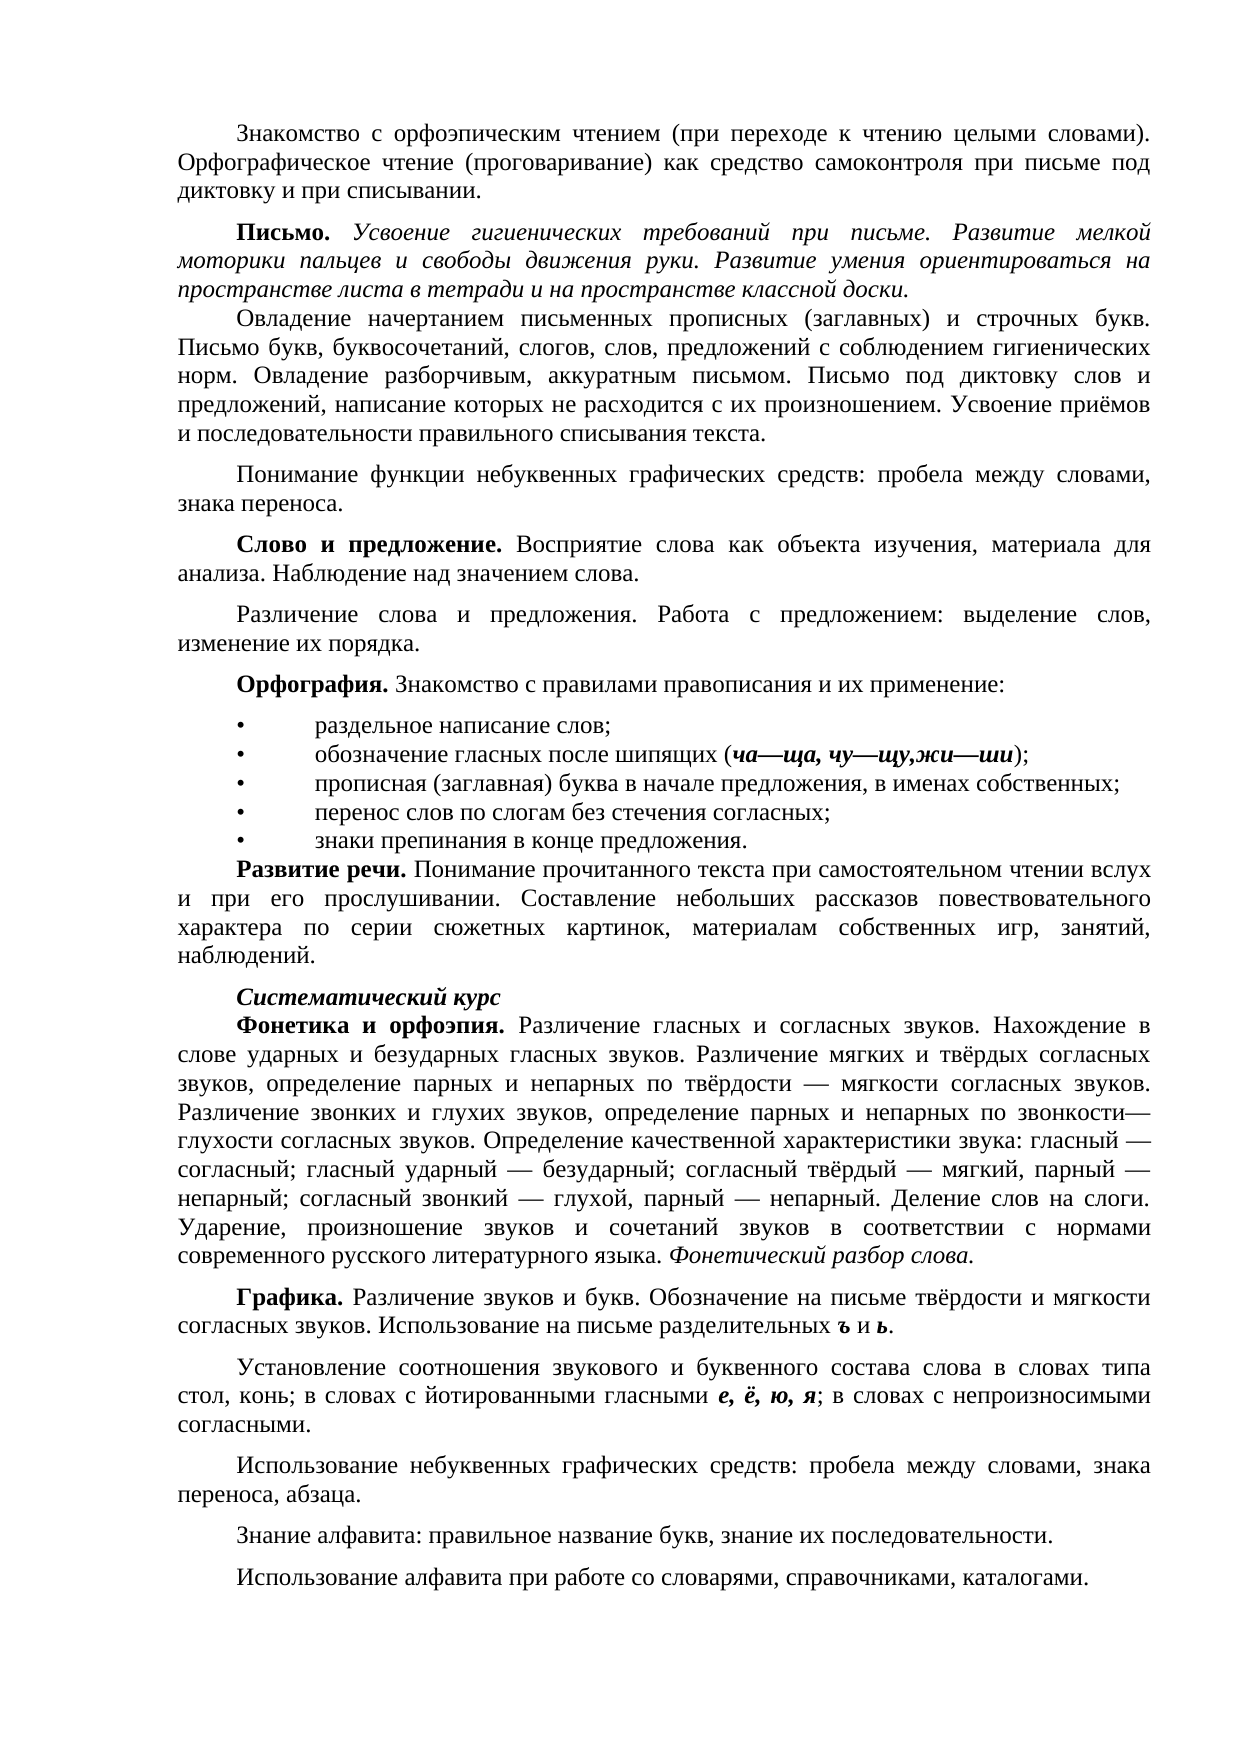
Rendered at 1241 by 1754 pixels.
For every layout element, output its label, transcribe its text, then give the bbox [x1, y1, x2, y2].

list перенос слов по слогам без стечения согласных; [177, 797, 1152, 826]
list раздельное написание слов; [177, 711, 1152, 739]
text Слово и предложение. Восприятие слова как объекта изучения, материала для анализа. Наблюдение над значением слова. [177, 529, 1152, 587]
text Фонетика и орфоэпия. Различение гласных и согласных звуков. Нахождение в слове ударных и безударных гласных звуков. Различение мягких и твёрдых согласных звуков, определение парных и непарных по твёрдости — мягкости согласных звуков. Различение звонких и глухих звуков, определение парных и непарных по звонкости—глухости согласных звуков. Определение качественной характеристики звука: гласный — согласный; гласный ударный — безударный; согласный твёрдый — мягкий, парный — непарный; согласный звонкий — глухой, парный — непарный. Деление слов на слоги. Ударение, произношение звуков и сочетаний звуков в соответствии с нормами современного русского литературного языка. Фонетический разбор слова. [177, 1011, 1152, 1269]
list прописная (заглавная) буква в начале предложения, в именах собственных; [177, 768, 1152, 797]
text Использование небуквенных графических средств: пробела между словами, знака переноса, абзаца. [177, 1451, 1152, 1508]
text Развитие речи. Понимание прочитанного текста при самостоятельном чтении вслух и при его прослушивании. Составление небольших рассказов повествовательного характера по серии сюжетных картинок, материалам собственных игр, занятий, наблюдений. [177, 854, 1152, 969]
text Установление соотношения звукового и буквенного состава слова в словах типа стол, конь; в словах с йотированными гласными е, ё, ю, я; в словах с непроизносимыми согласными. [177, 1352, 1152, 1438]
text Орфография. Знакомство с правилами правописания и их применение: [177, 669, 1152, 698]
text Письмо. Усвоение гигиенических требований при письме. Развитие мелкой моторики пальцев и свободы движения руки. Развитие умения ориентироваться на пространстве листа в тетради и на пространстве классной доски. [177, 217, 1152, 303]
text Знание алфавита: правильное название букв, знание их последовательности. [177, 1521, 1152, 1549]
list обозначение гласных после шипящих (ча—ща, чу—щу,жи—ши); [177, 739, 1152, 768]
text Систематический курс [177, 982, 1152, 1011]
text Знакомство с орфоэпическим чтением (при переходе к чтению целыми словами). Орфографическое чтение (проговаривание) как средство самоконтроля при письме под диктовку и при списывании. [177, 118, 1152, 204]
text Понимание функции небуквенных графических средств: пробела между словами, знака переноса. [177, 459, 1152, 517]
text Овладение начертанием письменных прописных (заглавных) и строчных букв. Письмо букв, буквосочетаний, слогов, слов, предложений с соблюдением гигиенических норм. Овладение разборчивым, аккуратным письмом. Письмо под диктовку слов и предложений, написание которых не расходится с их произношением. Усвоение приёмов и последовательности правильного списывания текста. [177, 303, 1152, 447]
text Графика. Различение звуков и букв. Обозначение на письме твёрдости и мягкости согласных звуков. Использование на письме разделительных ъ и ь. [177, 1282, 1152, 1339]
list знаки препинания в конце предложения. [177, 826, 1152, 854]
text Различение слова и предложения. Работа с предложением: выделение слов, изменение их порядка. [177, 599, 1152, 657]
text Использование алфавита при работе со словарями, справочниками, каталогами. [177, 1562, 1152, 1591]
